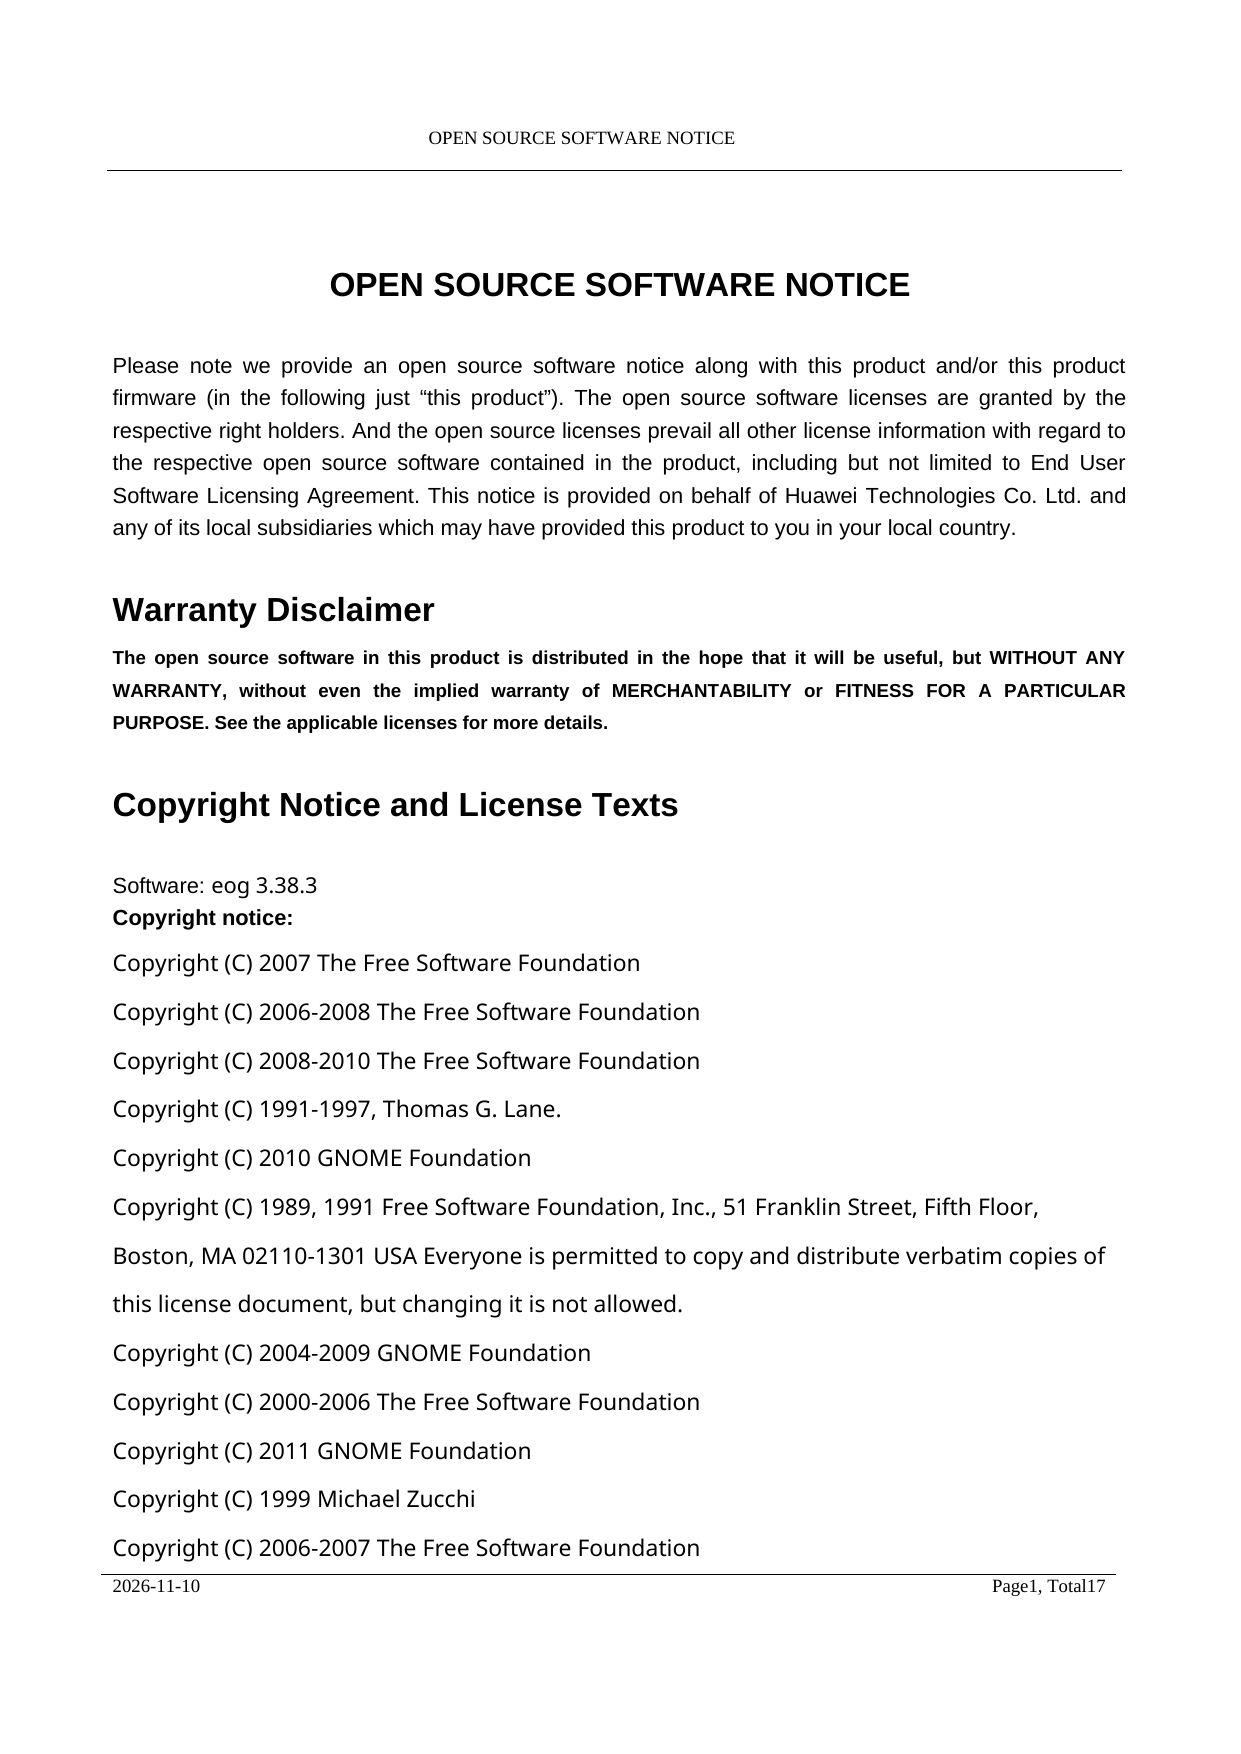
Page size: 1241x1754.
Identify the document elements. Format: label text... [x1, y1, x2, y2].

text Software: eog 3.38.3 [112, 869, 1128, 901]
text Copyright Notice and License Texts [112, 771, 1128, 836]
text Copyright notice: [112, 901, 1128, 934]
text The open source software in this product is distributed in the hope that it will be useful, but WITHOUT ANY WARRANTY, without even the implied warranty of MERCHANTABILITY or FITNESS FOR A PARTICULAR PURPOSE. See the applicable licenses for more details. [112, 641, 1128, 739]
text Warranty Disclaimer [112, 576, 1128, 641]
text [112, 947, 1128, 1564]
text OPEN SOURCE SOFTWARE NOTICE [112, 251, 1128, 316]
text Please note we provide an open source software notice along with this product and/or this product firmware (in the following just “this product”). The open source software licenses are granted by the respective right holders. And the open source licenses prevail all other license information with regard to the respective open source software contained in the product, including but not limited to End User Software Licensing Agreement. This notice is provided on behalf of Huawei Technologies Co. Ltd. and any of its local subsidiaries which may have provided this product to you in your local country. [112, 349, 1128, 544]
